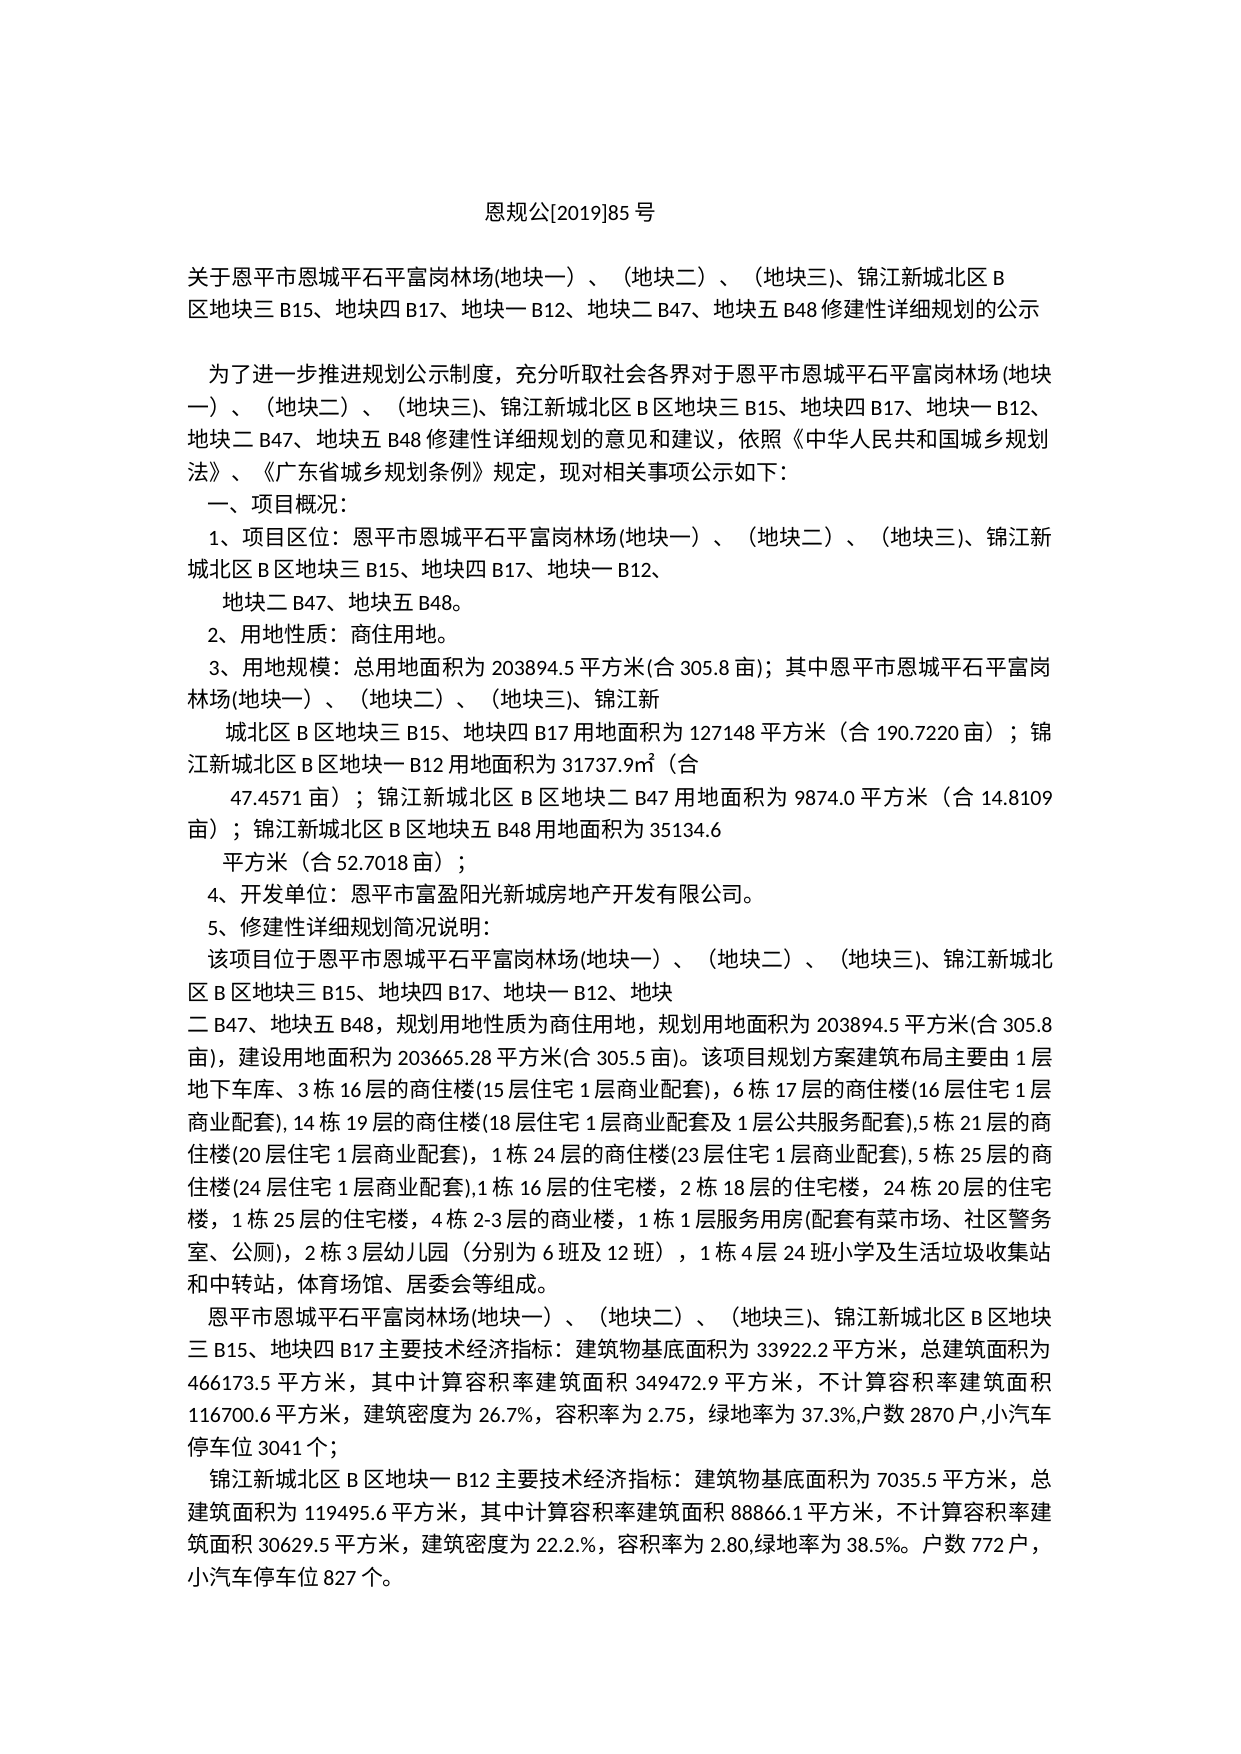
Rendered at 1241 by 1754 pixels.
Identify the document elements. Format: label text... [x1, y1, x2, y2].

text 4、开发单位：恩平市富盈阳光新城房地产开发有限公司。 [187, 877, 1053, 909]
text 锦江新城北区B区地块一B12主要技术经济指标：建筑物基底面积为7035.5平方米，总建筑面积为119495.6平方米，其中计算容积率建筑面积88866.1平方米，不计算容积率建筑面积30629.5平方米，建筑密度为22.2.%，容积率为2.80,绿地率为38.5%。户数772户，小汽车停车位827个。 [187, 1462, 1053, 1592]
text 一、项目概况： [187, 487, 1053, 519]
text 恩平市恩城平石平富岗林场(地块一）、（地块二）、（地块三)、锦江新城北区B区地块三B15、地块四B17主要技术经济指标：建筑物基底面积为33922.2平方米，总建筑面积为466173.5平方米，其中计算容积率建筑面积349472.9平方米，不计算容积率建筑面积116700.6平方米，建筑密度为26.7%，容积率为2.75，绿地率为37.3%,户数2870户,小汽车停车位3041个； [187, 1299, 1053, 1462]
text 1、项目区位：恩平市恩城平石平富岗林场(地块一）、（地块二）、（地块三)、锦江新城北区B区地块三B15、地块四B17、地块一B12、 [187, 519, 1053, 584]
text 为了进一步推进规划公示制度，充分听取社会各界对于恩平市恩城平石平富岗林场(地块一）、（地块二）、（地块三)、锦江新城北区B区地块三B15、地块四B17、地块一B12、地块二B47、地块五B48修建性详细规划的意见和建议，依照《中华人民共和国城乡规划法》、《广东省城乡规划条例》规定，现对相关事项公示如下： [187, 357, 1053, 487]
text 3、用地规模：总用地面积为203894.5平方米(合305.8亩)；其中恩平市恩城平石平富岗林场(地块一）、（地块二）、（地块三)、锦江新 [187, 649, 1053, 714]
text 区地块三B15、地块四B17、地块一B12、地块二B47、地块五B48修建性详细规划的公示 [187, 292, 1053, 324]
text 二B47、地块五B48，规划用地性质为商住用地，规划用地面积为203894.5平方米(合305.8亩)，建设用地面积为203665.28平方米(合305.5亩)。该项目规划方案建筑布局主要由1层地下车库、3栋16层的商住楼(15层住宅1层商业配套)，6栋17层的商住楼(16层住宅1层商业配套), 14栋19层的商住楼(18层住宅1层商业配套及1层公共服务配套),5栋21层的商住楼(20层住宅1层商业配套)，1栋24层的商住楼(23层住宅1层商业配套), 5栋25层的商住楼(24层住宅1层商业配套),1栋16层的住宅楼，2栋18层的住宅楼，24栋20层的住宅楼，1栋25层的住宅楼，4栋2-3层的商业楼，1栋1层服务用房(配套有菜市场、社区警务室、公厕)，2栋3层幼儿园（分别为6班及12班），1栋4层24班小学及生活垃圾收集站和中转站，体育场馆、居委会等组成。 [187, 1007, 1053, 1299]
text 城北区B区地块三B15、地块四B17用地面积为127148平方米（合190.7220亩）；锦江新城北区B区地块一B12用地面积为31737.9㎡（合 [187, 714, 1053, 779]
text 地块二B47、地块五B48。 [187, 584, 1053, 617]
text 关于恩平市恩城平石平富岗林场(地块一）、（地块二）、（地块三)、锦江新城北区B [187, 259, 1053, 292]
text 该项目位于恩平市恩城平石平富岗林场(地块一）、（地块二）、（地块三)、锦江新城北区B区地块三B15、地块四B17、地块一B12、地块 [187, 942, 1053, 1007]
text 47.4571亩）；锦江新城北区B区地块二B47用地面积为9874.0平方米（合14.8109亩）；锦江新城北区B区地块五B48用地面积为35134.6 [187, 779, 1053, 844]
text 平方米（合52.7018亩）； [187, 844, 1053, 877]
text 2、用地性质：商住用地。 [187, 617, 1053, 649]
text 恩规公[2019]85号 [187, 194, 1053, 227]
text 5、修建性详细规划简况说明： [187, 909, 1053, 942]
